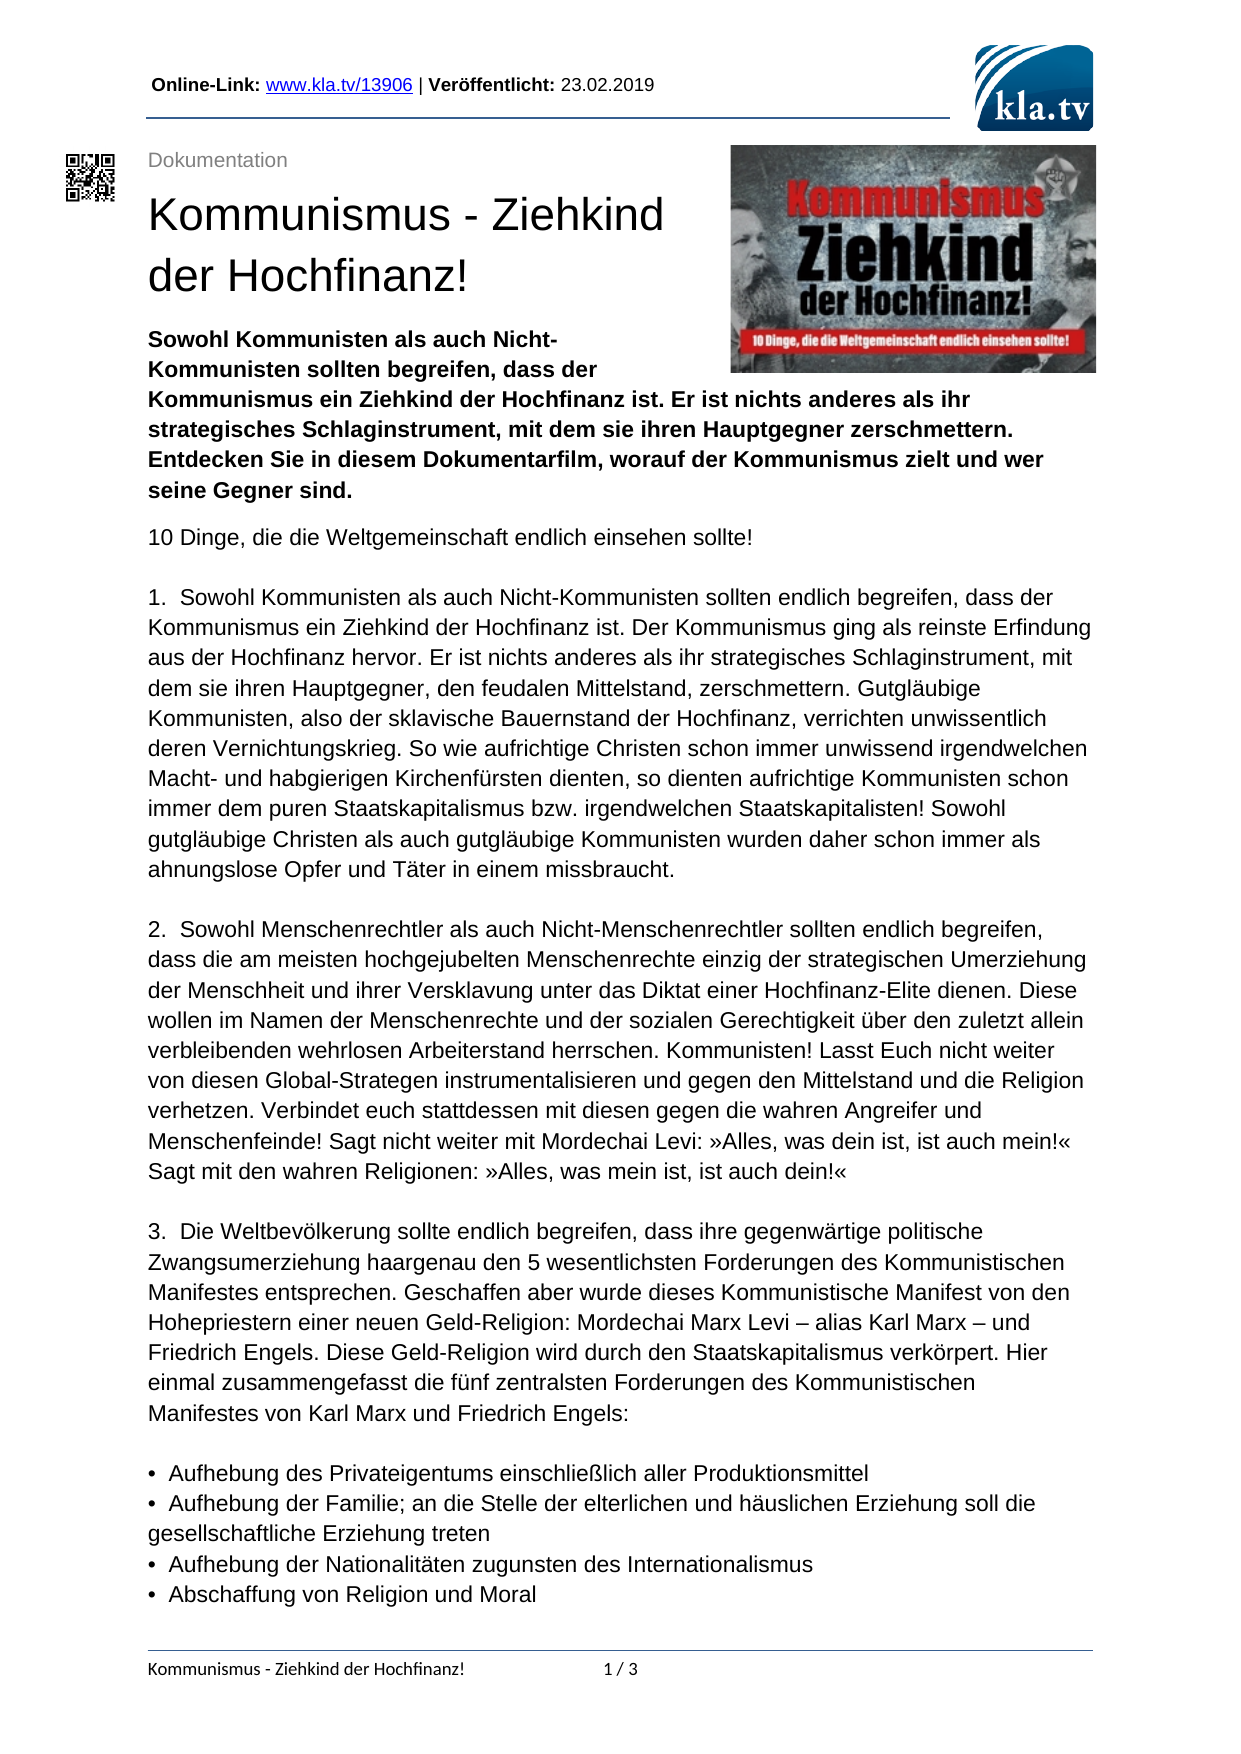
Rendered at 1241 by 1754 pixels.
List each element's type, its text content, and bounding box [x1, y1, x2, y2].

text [148, 523, 1093, 1607]
text Kommunismus - Ziehkind der Hochfinanz! [148, 188, 1093, 301]
text Sowohl Kommunisten als auch Nicht-Kommunisten sollten begreifen, dass der Kommunismus ein Ziehkind der Hochfinanz ist. Er ist nichts anderes als ihr strategisches Schlaginstrument, mit dem sie ihren Hauptgegner zerschmettern. Entdecken Sie in diesem Dokumentarfilm, worauf der Kommunismus zielt und wer seine Gegner sind. [148, 326, 1093, 503]
text Dokumentation [148, 148, 1093, 172]
